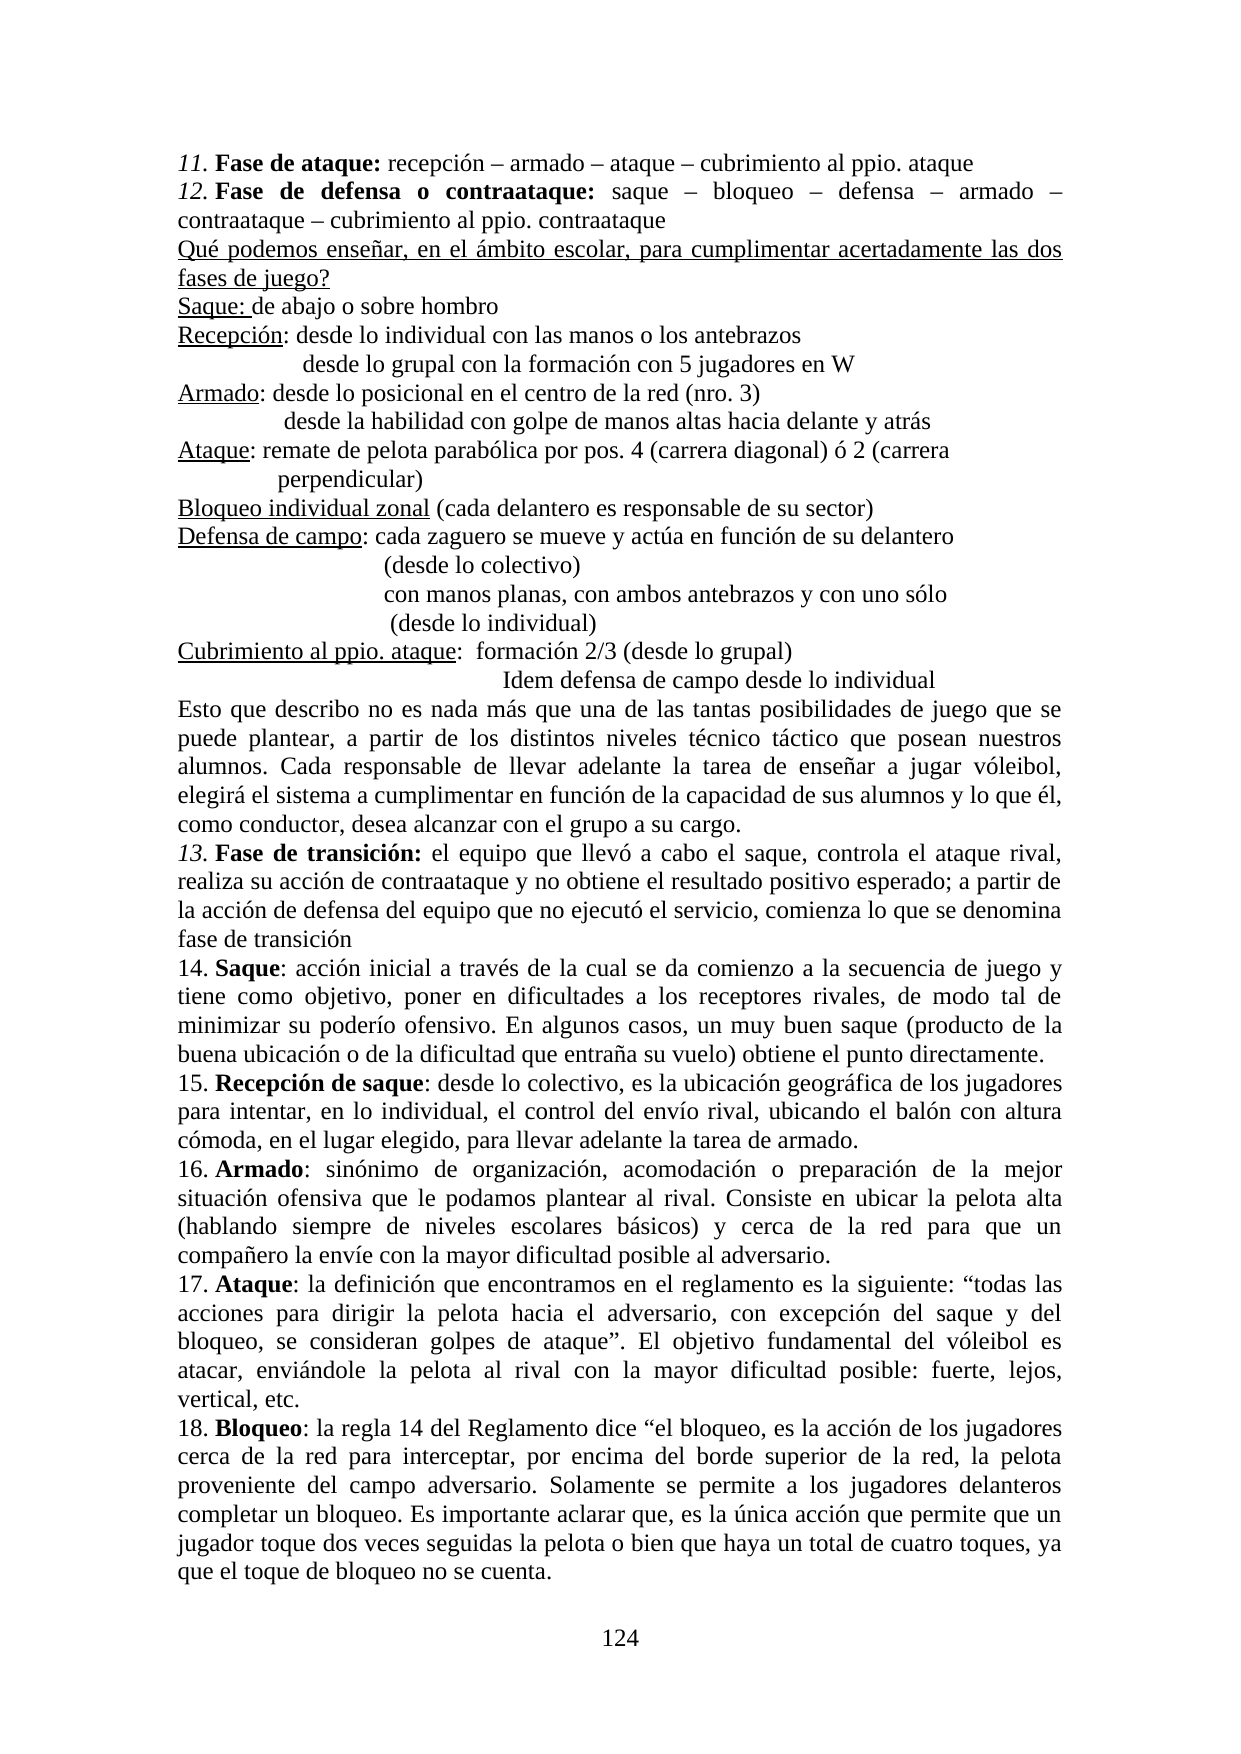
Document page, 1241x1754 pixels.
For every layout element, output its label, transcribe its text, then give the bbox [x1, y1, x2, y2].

list Recepción de saque: desde lo colectivo, es la ubicación geográfica de los jugadores para intentar, en lo individual, el control del envío rival, ubicando el balón con altura cómoda, en el lugar elegido, para llevar adelante la tarea de armado. [177, 1068, 1063, 1154]
text Qué podemos enseñar, en el ámbito escolar, para cumplimentar acertadamente las dos fases de juego? [177, 234, 1063, 259]
text con manos planas, con ambos antebrazos y con uno sólo [177, 579, 1063, 608]
text Cubrimiento al ppio. ataque: formación 2/3 (desde lo grupal) [177, 636, 1063, 665]
text Qué podemos enseñar, en el ámbito escolar, para cumplimentar acertadamente las dos fases de juego? [177, 260, 1063, 291]
text Bloqueo individual zonal (cada delantero es responsable de su sector) [177, 493, 1063, 521]
text Recepción: desde lo individual con las manos o los antebrazos [177, 320, 1063, 349]
text Ataque: remate de pelota parabólica por pos. 4 (carrera diagonal) ó 2 (carrera [177, 435, 1063, 464]
list Saque: acción inicial a través de la cual se da comienzo a la secuencia de juego y tiene como objetivo, poner en dificultades a los receptores rivales, de modo tal de minimizar su poderío ofensivo. En algunos casos, un muy buen saque (producto de la buena ubicación o de la dificultad que entraña su vuelo) obtiene el punto directamente. [177, 953, 1063, 1068]
text perpendicular) [177, 464, 1063, 493]
list Armado: sinónimo de organización, acomodación o preparación de la mejor situación ofensiva que le podamos plantear al rival. Consiste en ubicar la pelota alta (hablando siempre de niveles escolares básicos) y cerca de la red para que un compañero la envíe con la mayor dificultad posible al adversario. [177, 1154, 1063, 1269]
text Idem defensa de campo desde lo individual [177, 665, 1063, 694]
list Bloqueo: la regla 14 del Reglamento dice “el bloqueo, es la acción de los jugadores cerca de la red para interceptar, por encima del borde superior de la red, la pelota proveniente del campo adversario. Solamente se permite a los jugadores delanteros completar un bloqueo. Es importante aclarar que, es la única acción que permite que un jugador toque dos veces seguidas la pelota o bien que haya un total de cuatro toques, ya que el toque de bloqueo no se cuenta. [177, 1413, 1063, 1585]
text Saque: de abajo o sobre hombro [177, 291, 1063, 320]
list Fase de transición: el equipo que llevó a cabo el saque, controla el ataque rival, realiza su acción de contraataque y no obtiene el resultado positivo esperado; a partir de la acción de defensa del equipo que no ejecutó el servicio, comienza lo que se denomina fase de transición [177, 838, 1063, 953]
list Ataque: la definición que encontramos en el reglamento es la siguiente: “todas las acciones para dirigir la pelota hacia el adversario, con excepción del saque y del bloqueo, se consideran golpes de ataque”. El objetivo fundamental del vóleibol es atacar, enviándole la pelota al rival con la mayor dificultad posible: fuerte, lejos, vertical, etc. [177, 1269, 1063, 1413]
text desde lo grupal con la formación con 5 jugadores en W [177, 349, 1063, 378]
text Defensa de campo: cada zaguero se mueve y actúa en función de su delantero [177, 521, 1063, 550]
text (desde lo individual) [177, 608, 1063, 636]
text Armado: desde lo posicional en el centro de la red (nro. 3) [177, 378, 1063, 406]
text (desde lo colectivo) [177, 550, 1063, 579]
list Fase de ataque: recepción – armado – ataque – cubrimiento al ppio. ataque [177, 148, 1063, 176]
text Esto que describo no es nada más que una de las tantas posibilidades de juego que se puede plantear, a partir de los distintos niveles técnico táctico que posean nuestros alumnos. Cada responsable de llevar adelante la tarea de enseñar a jugar vóleibol, elegirá el sistema a cumplimentar en función de la capacidad de sus alumnos y lo que él, como conductor, desea alcanzar con el grupo a su cargo. [177, 694, 1063, 838]
text desde la habilidad con golpe de manos altas hacia delante y atrás [177, 406, 1063, 435]
list Fase de defensa o contraataque: saque – bloqueo – defensa – armado – contraataque – cubrimiento al ppio. contraataque [177, 176, 1063, 234]
